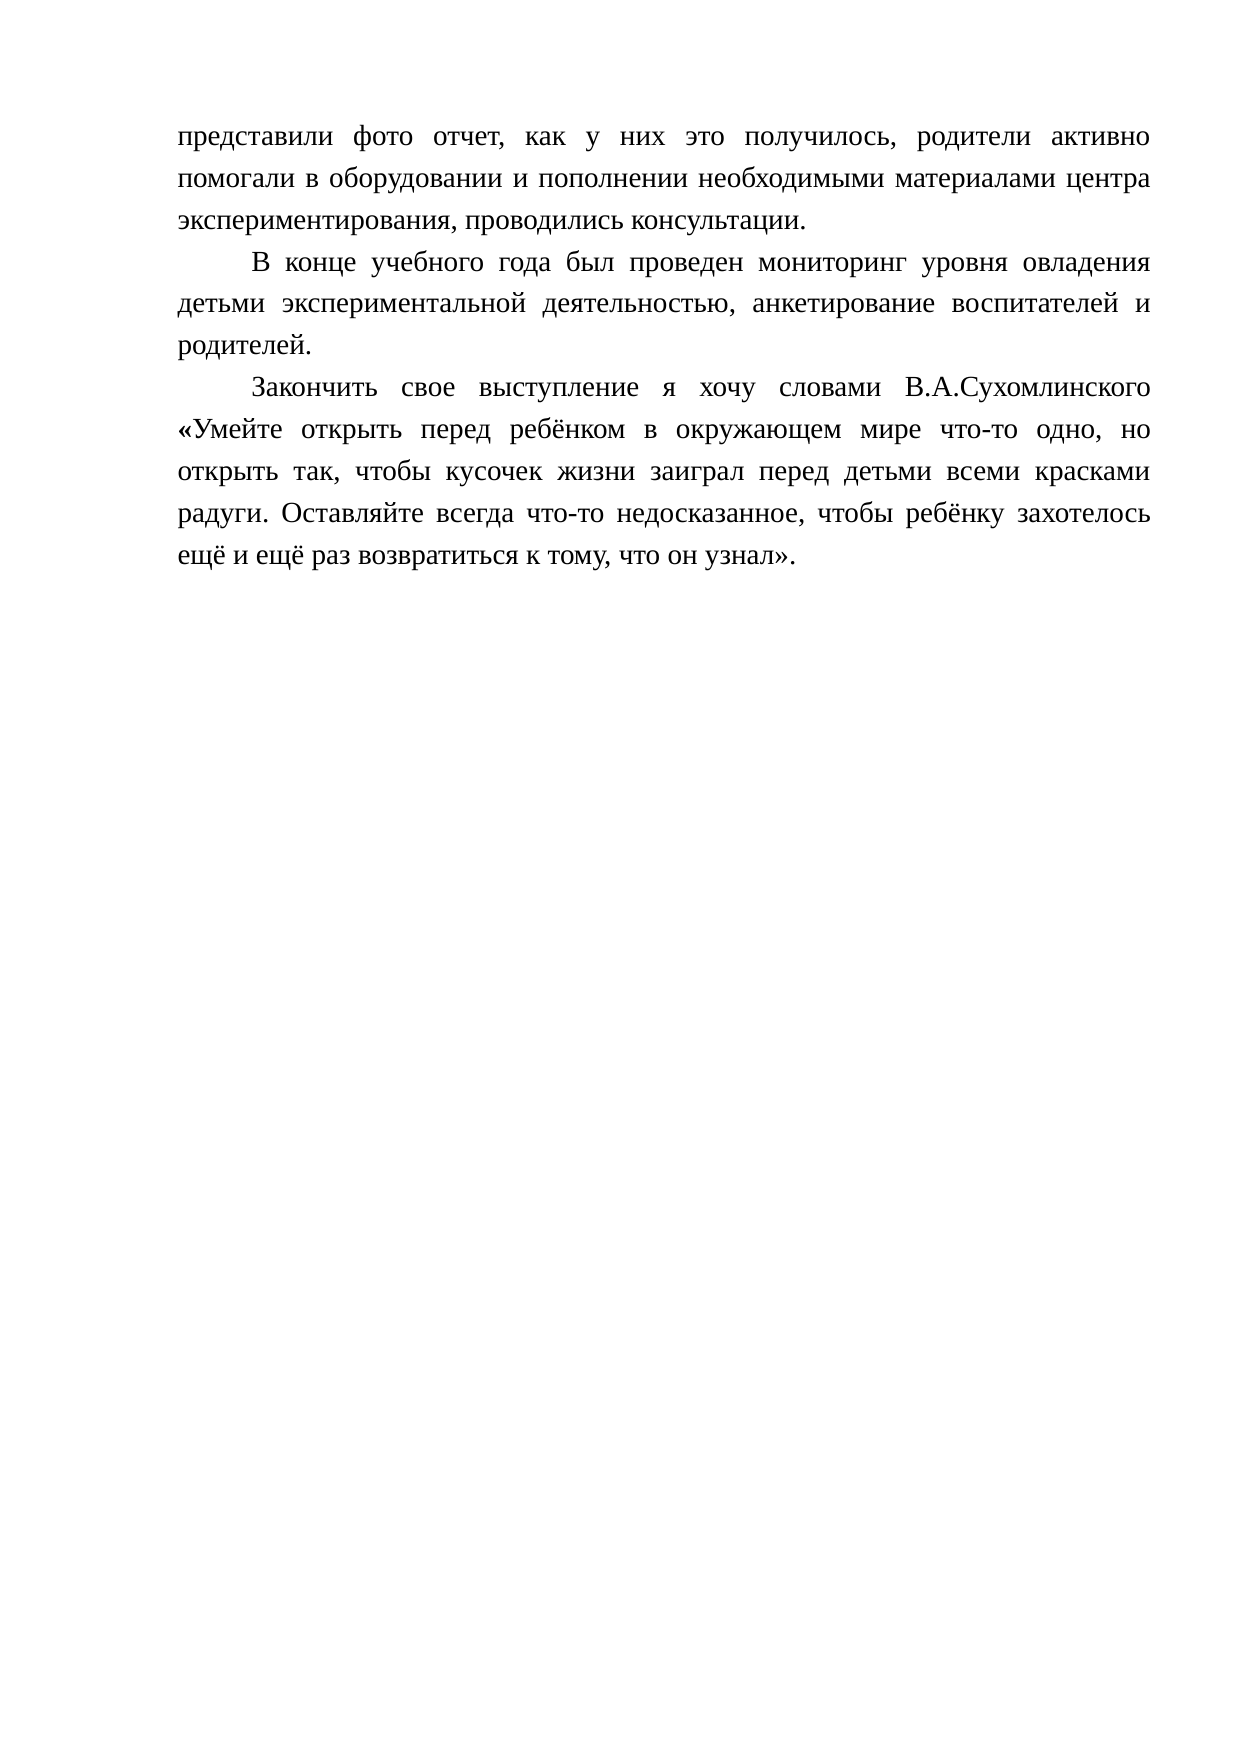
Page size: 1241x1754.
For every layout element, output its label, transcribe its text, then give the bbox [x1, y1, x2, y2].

text Закончить свое выступление я хочу словами В.А.Сухомлинского «Умейте открыть перед ребёнком в окружающем мире что-то одно, но открыть так, чтобы кусочек жизни заиграл перед детьми всеми красками радуги. Оставляйте всегда что-то недосказанное, чтобы ребёнку захотелось ещё и ещё раз возвратиться к тому, что он узнал». [177, 369, 1152, 570]
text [177, 118, 1152, 235]
text В конце учебного года был проведен мониторинг уровня овладения детьми экспериментальной деятельностью, анкетирование воспитателей и родителей. [177, 244, 1152, 361]
